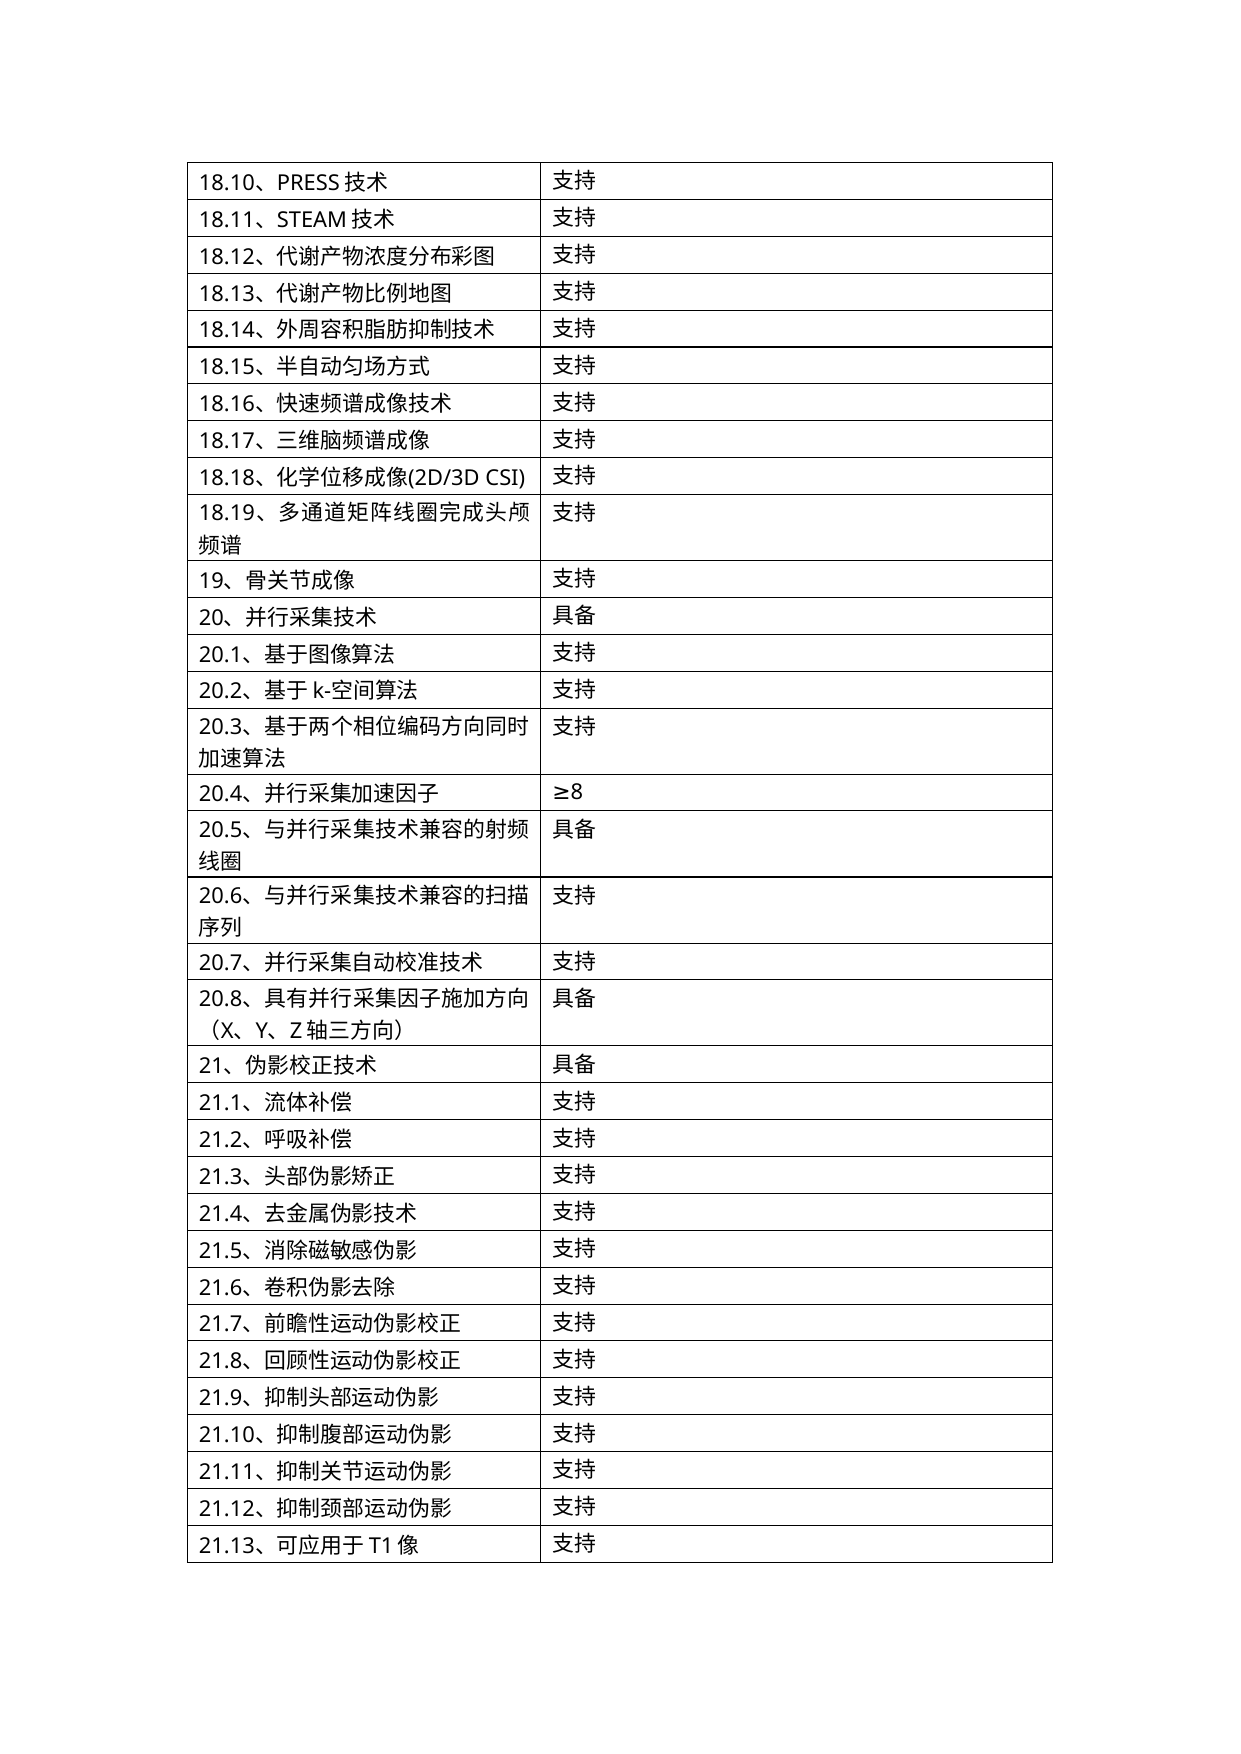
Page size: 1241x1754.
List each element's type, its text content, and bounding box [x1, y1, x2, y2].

table_cell 支持 [541, 1378, 1052, 1414]
table_cell 20.7、并行采集自动校准技术 [188, 944, 540, 979]
table_cell 支持 [541, 384, 1052, 420]
table_cell 18.11、STEAM技术 [188, 200, 540, 236]
table_cell 支持 [541, 1415, 1052, 1451]
table_cell 19、骨关节成像 [188, 561, 540, 597]
table_cell 18.19、多通道矩阵线圈完成头颅频谱 [188, 495, 540, 560]
table_cell 18.15、半自动匀场方式 [188, 348, 540, 383]
table_cell 具备 [541, 1046, 1052, 1082]
table_cell 21.6、卷积伪影去除 [188, 1268, 540, 1303]
table_cell 支持 [541, 1305, 1052, 1340]
table_cell 20.3、基于两个相位编码方向同时加速算法 [188, 709, 540, 773]
table_cell 支持 [541, 1120, 1052, 1156]
table_cell 支持 [541, 1083, 1052, 1119]
table_cell ≥8 [541, 775, 1052, 810]
table_cell 21.8、回顾性运动伪影校正 [188, 1341, 540, 1377]
table_cell 21.1、流体补偿 [188, 1083, 540, 1119]
table_cell 18.14、外周容积脂肪抑制技术 [188, 311, 540, 346]
table_cell 20.2、基于k-空间算法 [188, 672, 540, 707]
table_cell 支持 [541, 944, 1052, 979]
table_cell 21.9、抑制头部运动伪影 [188, 1378, 540, 1414]
table_cell 18.16、快速频谱成像技术 [188, 384, 540, 420]
table_cell 18.13、代谢产物比例地图 [188, 274, 540, 309]
table_cell 支持 [541, 274, 1052, 309]
table_cell 21.3、头部伪影矫正 [188, 1157, 540, 1193]
table_cell 20.1、基于图像算法 [188, 635, 540, 671]
table_cell 21.7、前瞻性运动伪影校正 [188, 1305, 540, 1340]
table_cell 21.11、抑制关节运动伪影 [188, 1452, 540, 1488]
table_cell 具备 [541, 598, 1052, 634]
table_cell 具备 [541, 980, 1052, 1045]
table_cell 支持 [541, 495, 1052, 560]
table_cell 支持 [541, 1452, 1052, 1488]
table_cell 21.2、呼吸补偿 [188, 1120, 540, 1156]
table_cell 支持 [541, 458, 1052, 494]
table_cell 18.18、化学位移成像(2D/3D CSI) [188, 458, 540, 494]
table_cell 支持 [541, 163, 1052, 199]
table_cell 18.12、代谢产物浓度分布彩图 [188, 237, 540, 273]
table_cell 支持 [541, 1157, 1052, 1193]
table_cell 支持 [541, 1526, 1052, 1562]
table_cell 支持 [541, 421, 1052, 457]
table_cell 21、伪影校正技术 [188, 1046, 540, 1082]
table_cell 20.6、与并行采集技术兼容的扫描序列 [188, 878, 540, 942]
table_cell 21.12、抑制颈部运动伪影 [188, 1489, 540, 1525]
table_cell 支持 [541, 1268, 1052, 1303]
table_cell 20.8、具有并行采集因子施加方向（X、Y、Z轴三方向） [188, 980, 540, 1045]
table_cell 支持 [541, 672, 1052, 707]
table_cell 支持 [541, 709, 1052, 773]
table_cell 18.10、PRESS技术 [188, 163, 540, 199]
table_cell 支持 [541, 1194, 1052, 1230]
table_cell 支持 [541, 1489, 1052, 1525]
table_cell 21.10、抑制腹部运动伪影 [188, 1415, 540, 1451]
table_cell 支持 [541, 200, 1052, 236]
table_cell 支持 [541, 311, 1052, 346]
table_cell 支持 [541, 561, 1052, 597]
table_cell 21.13、可应用于T1像 [188, 1526, 540, 1562]
table_cell 21.4、去金属伪影技术 [188, 1194, 540, 1230]
table_cell 支持 [541, 635, 1052, 671]
table_cell 具备 [541, 811, 1052, 876]
table_cell 20、并行采集技术 [188, 598, 540, 634]
table_cell 20.4、并行采集加速因子 [188, 775, 540, 810]
table_cell 18.17、三维脑频谱成像 [188, 421, 540, 457]
table_cell 21.5、消除磁敏感伪影 [188, 1231, 540, 1267]
table_cell 支持 [541, 237, 1052, 273]
table_cell 支持 [541, 1231, 1052, 1267]
table_cell 支持 [541, 348, 1052, 383]
table_cell 支持 [541, 1341, 1052, 1377]
table_cell 20.5、与并行采集技术兼容的射频线圈 [188, 811, 540, 876]
table_cell 支持 [541, 878, 1052, 942]
